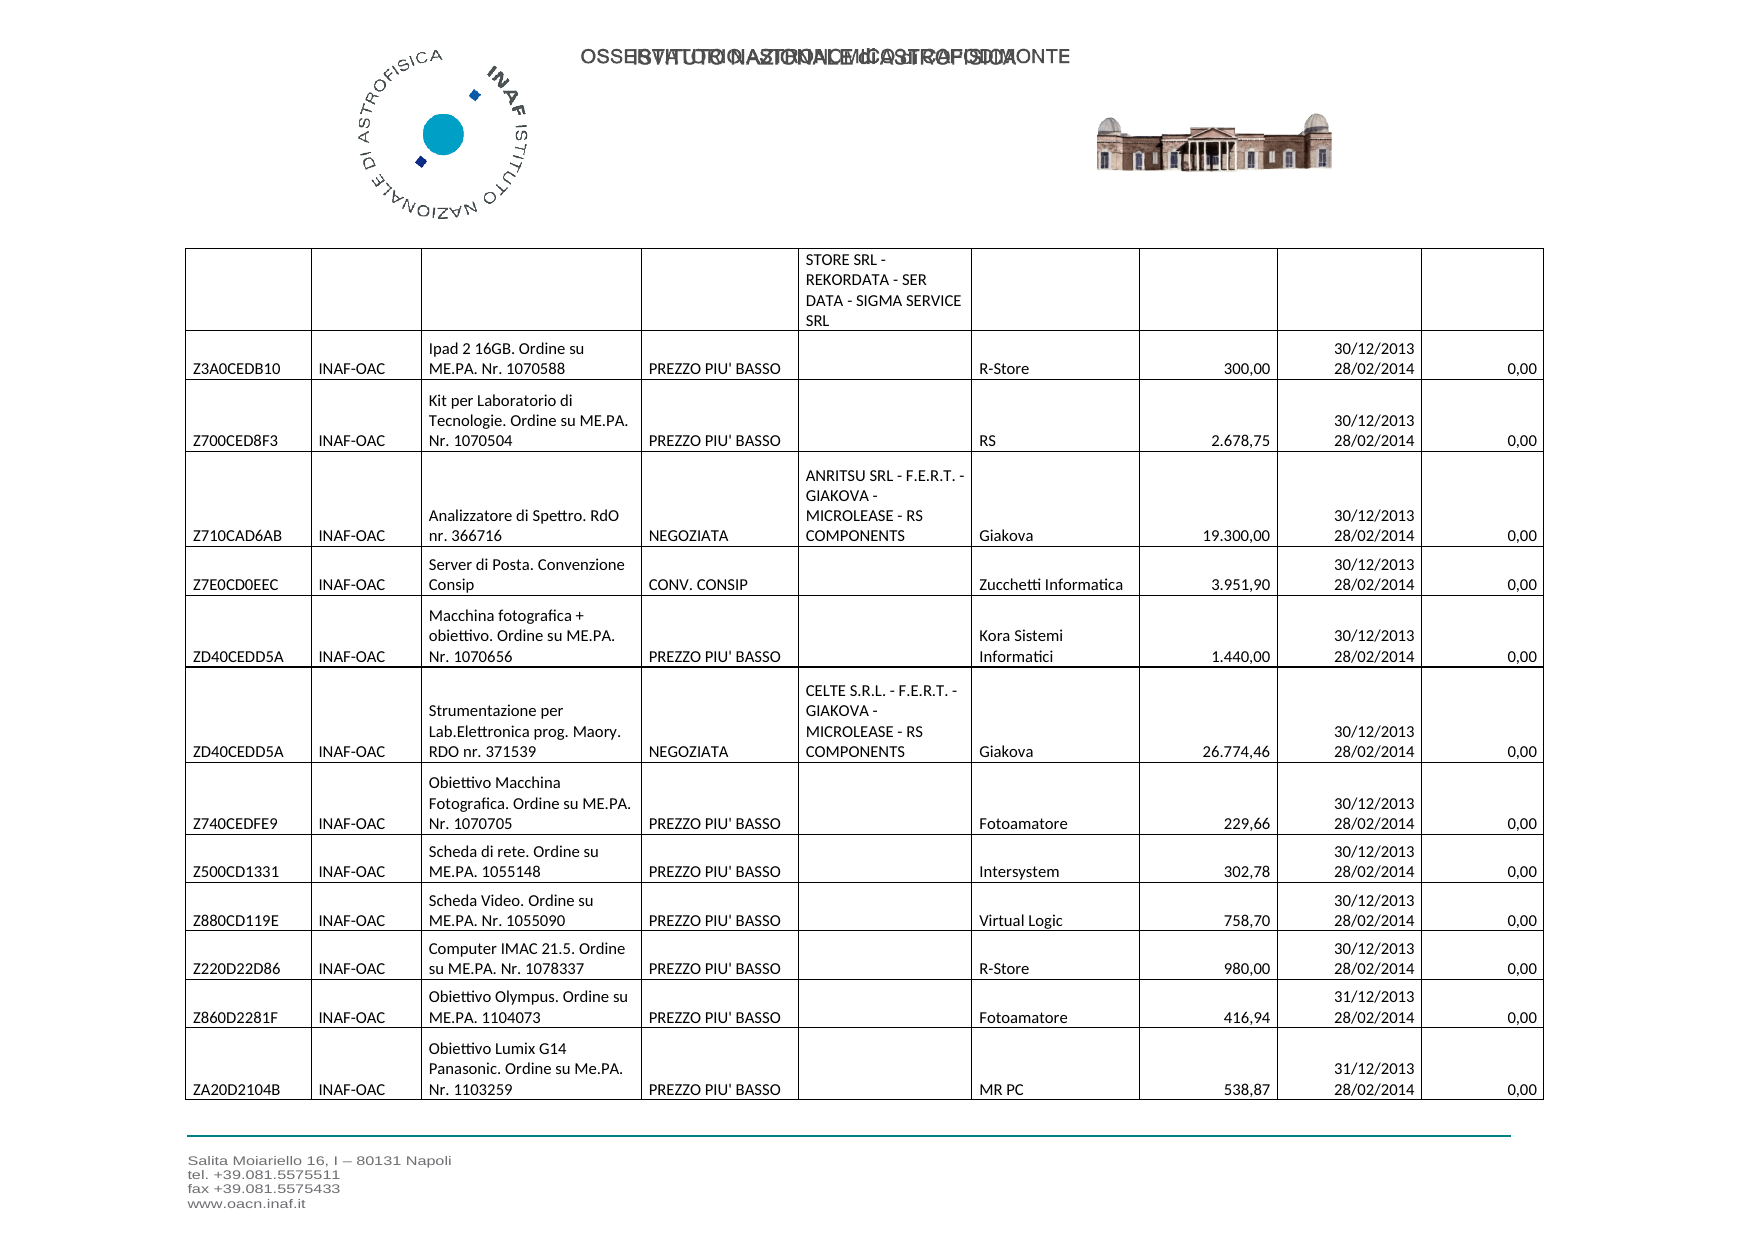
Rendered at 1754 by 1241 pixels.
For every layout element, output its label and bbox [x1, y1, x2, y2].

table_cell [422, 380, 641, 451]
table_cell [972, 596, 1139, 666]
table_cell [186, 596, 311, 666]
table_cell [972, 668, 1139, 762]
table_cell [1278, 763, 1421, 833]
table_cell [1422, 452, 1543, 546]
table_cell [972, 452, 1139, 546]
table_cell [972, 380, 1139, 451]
picture [356, 47, 528, 220]
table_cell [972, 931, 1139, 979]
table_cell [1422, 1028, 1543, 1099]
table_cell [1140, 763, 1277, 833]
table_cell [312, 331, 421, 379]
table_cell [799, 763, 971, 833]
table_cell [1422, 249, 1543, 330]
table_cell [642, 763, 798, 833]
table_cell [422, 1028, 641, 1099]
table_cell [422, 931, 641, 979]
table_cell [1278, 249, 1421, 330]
picture [580, 47, 1070, 65]
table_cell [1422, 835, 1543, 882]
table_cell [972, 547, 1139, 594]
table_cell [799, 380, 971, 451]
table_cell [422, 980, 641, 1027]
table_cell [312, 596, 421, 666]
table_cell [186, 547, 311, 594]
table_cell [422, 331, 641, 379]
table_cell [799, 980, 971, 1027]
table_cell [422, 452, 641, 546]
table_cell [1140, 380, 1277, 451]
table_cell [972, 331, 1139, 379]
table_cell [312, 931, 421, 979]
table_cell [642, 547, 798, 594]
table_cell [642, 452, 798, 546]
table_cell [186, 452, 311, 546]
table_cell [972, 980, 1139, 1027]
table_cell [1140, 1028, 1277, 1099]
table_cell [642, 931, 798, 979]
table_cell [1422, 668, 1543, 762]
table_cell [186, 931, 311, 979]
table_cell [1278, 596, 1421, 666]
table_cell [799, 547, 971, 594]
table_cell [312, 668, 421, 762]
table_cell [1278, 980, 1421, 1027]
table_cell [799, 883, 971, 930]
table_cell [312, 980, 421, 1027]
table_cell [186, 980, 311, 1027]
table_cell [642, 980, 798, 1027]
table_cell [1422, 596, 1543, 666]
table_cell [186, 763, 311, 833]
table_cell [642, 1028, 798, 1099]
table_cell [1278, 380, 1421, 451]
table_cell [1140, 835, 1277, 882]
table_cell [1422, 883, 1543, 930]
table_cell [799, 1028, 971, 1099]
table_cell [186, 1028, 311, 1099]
picture [1097, 110, 1332, 172]
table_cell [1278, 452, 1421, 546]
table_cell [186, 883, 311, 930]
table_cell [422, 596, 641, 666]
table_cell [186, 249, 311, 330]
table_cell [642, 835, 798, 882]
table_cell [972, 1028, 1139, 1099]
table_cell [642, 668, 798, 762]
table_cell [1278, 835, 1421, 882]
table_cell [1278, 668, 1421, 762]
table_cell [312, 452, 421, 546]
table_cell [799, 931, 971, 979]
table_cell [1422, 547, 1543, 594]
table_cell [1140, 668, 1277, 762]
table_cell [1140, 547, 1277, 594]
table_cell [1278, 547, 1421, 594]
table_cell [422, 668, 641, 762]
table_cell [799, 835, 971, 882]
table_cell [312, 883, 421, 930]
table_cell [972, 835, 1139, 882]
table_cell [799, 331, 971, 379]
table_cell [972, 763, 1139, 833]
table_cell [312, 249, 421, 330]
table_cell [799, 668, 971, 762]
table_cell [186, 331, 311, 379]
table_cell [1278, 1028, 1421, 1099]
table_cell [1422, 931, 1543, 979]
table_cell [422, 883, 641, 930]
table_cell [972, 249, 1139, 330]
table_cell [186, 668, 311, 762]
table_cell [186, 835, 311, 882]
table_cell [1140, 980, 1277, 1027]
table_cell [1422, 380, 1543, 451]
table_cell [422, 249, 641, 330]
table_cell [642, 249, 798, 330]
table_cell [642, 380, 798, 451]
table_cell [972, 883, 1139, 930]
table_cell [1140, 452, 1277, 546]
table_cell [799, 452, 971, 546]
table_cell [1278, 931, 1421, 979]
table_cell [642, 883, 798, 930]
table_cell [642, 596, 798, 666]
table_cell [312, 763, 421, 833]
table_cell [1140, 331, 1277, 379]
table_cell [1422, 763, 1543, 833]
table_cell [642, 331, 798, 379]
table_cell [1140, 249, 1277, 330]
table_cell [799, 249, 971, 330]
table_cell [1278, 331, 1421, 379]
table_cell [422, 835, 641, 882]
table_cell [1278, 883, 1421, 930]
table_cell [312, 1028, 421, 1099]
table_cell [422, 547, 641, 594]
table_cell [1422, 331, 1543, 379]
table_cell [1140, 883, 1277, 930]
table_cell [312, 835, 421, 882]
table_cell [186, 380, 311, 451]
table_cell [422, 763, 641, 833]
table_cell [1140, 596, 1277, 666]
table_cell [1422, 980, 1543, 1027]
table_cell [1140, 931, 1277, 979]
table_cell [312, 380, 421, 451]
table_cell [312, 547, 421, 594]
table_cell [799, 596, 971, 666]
